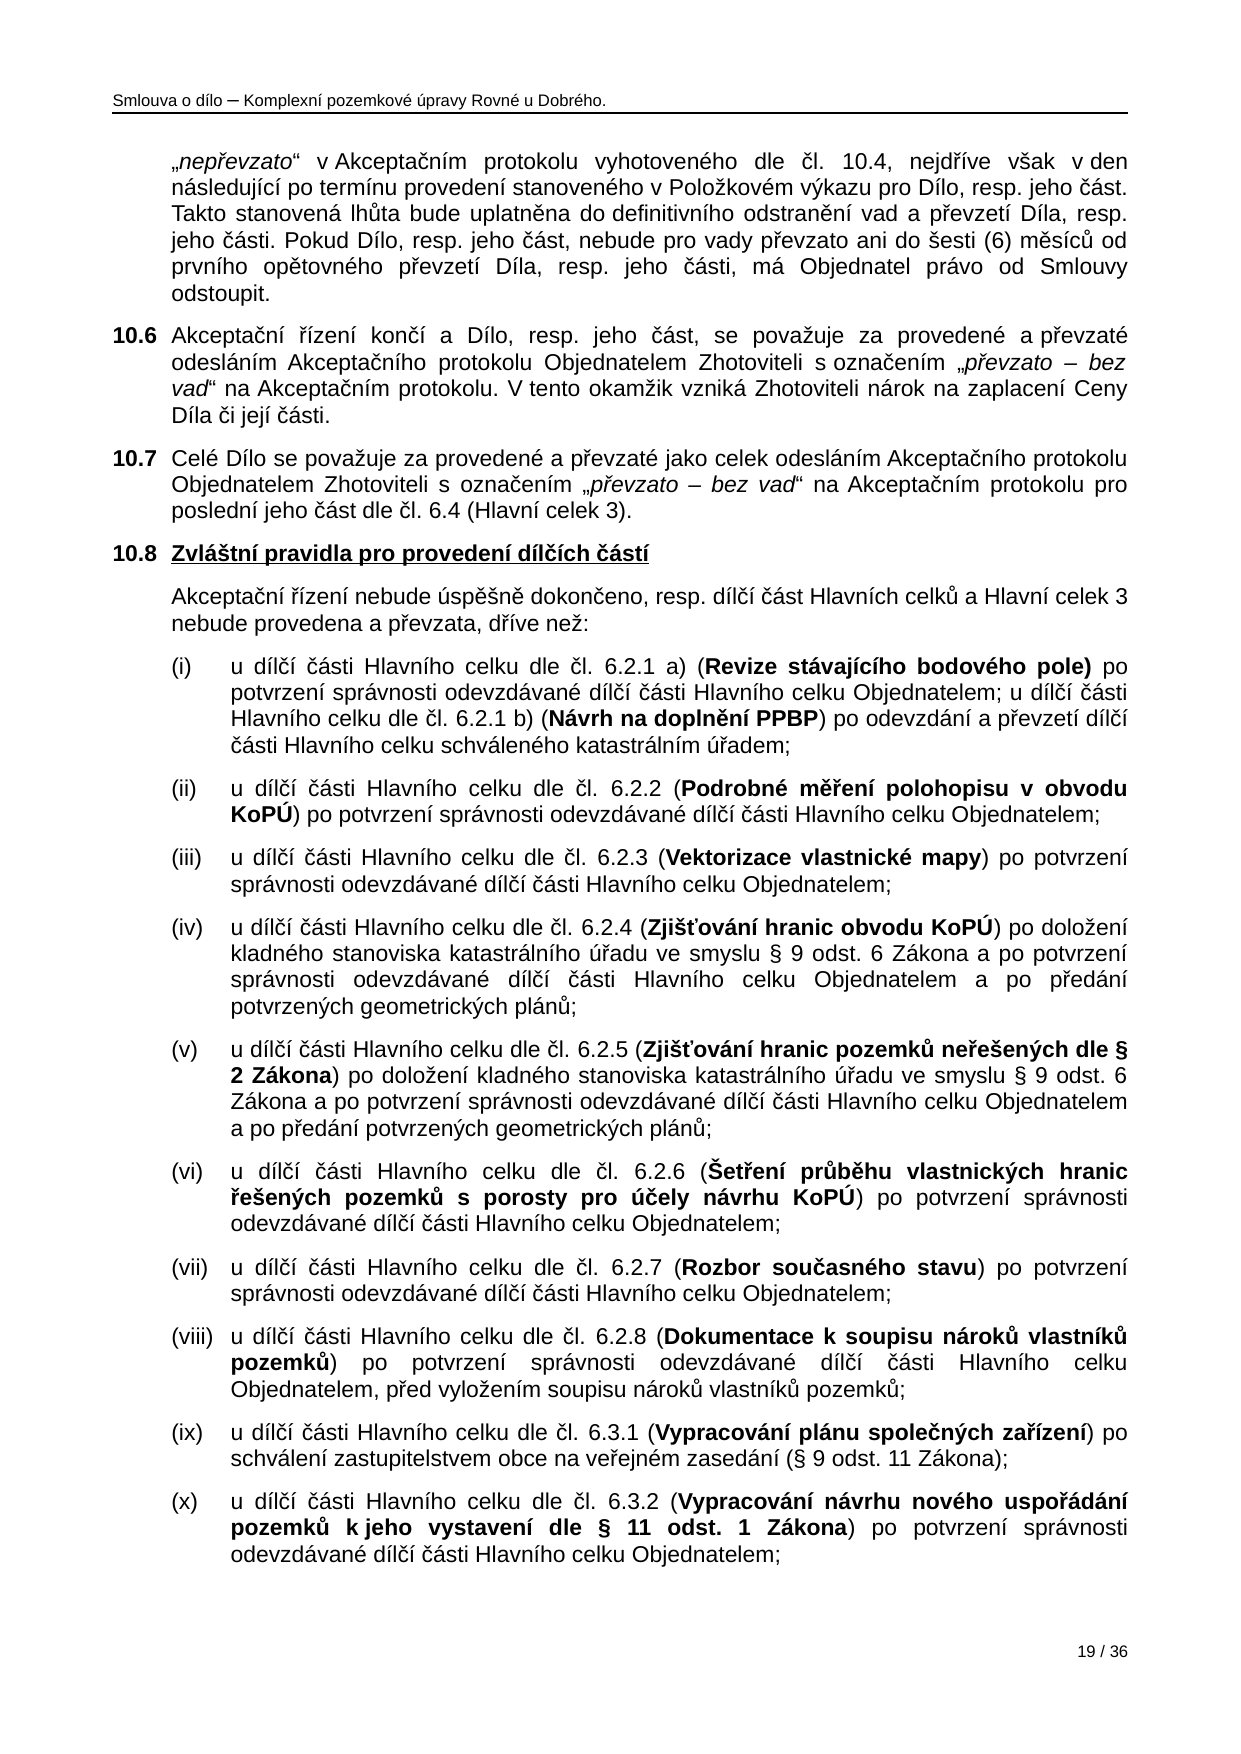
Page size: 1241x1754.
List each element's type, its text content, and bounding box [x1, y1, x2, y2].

list u dílčí části Hlavního celku dle čl. 6.3.1 (Vypracování plánu společných zařízení) po schválení zastupitelstvem obce na veřejném zasedání (§ 9 odst. 11 Zákona); [171, 1418, 1128, 1471]
list u dílčí části Hlavního celku dle čl. 6.2.2 (Podrobné měření polohopisu v obvodu KoPÚ) po potvrzení správnosti odevzdávané dílčí části Hlavního celku Objednatelem; [171, 775, 1128, 827]
list u dílčí části Hlavního celku dle čl. 6.2.6 (Šetření průběhu vlastnických hranic řešených pozemků s porosty pro účely návrhu KoPÚ) po potvrzení správnosti odevzdávané dílčí části Hlavního celku Objednatelem; [171, 1158, 1128, 1237]
list u dílčí části Hlavního celku dle čl. 6.2.7 (Rozbor současného stavu) po potvrzení správnosti odevzdávané dílčí části Hlavního celku Objednatelem; [171, 1253, 1128, 1306]
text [112, 148, 1128, 306]
list u dílčí části Hlavního celku dle čl. 6.2.5 (Zjišťování hranic pozemků neřešených dle § 2 Zákona) po doložení kladného stanoviska katastrálního úřadu ve smyslu § 9 odst. 6 Zákona a po potvrzení správnosti odevzdávané dílčí části Hlavního celku Objednatelem a po předání potvrzených geometrických plánů; [171, 1036, 1128, 1141]
list u dílčí části Hlavního celku dle čl. 6.2.4 (Zjišťování hranic obvodu KoPÚ) po doložení kladného stanoviska katastrálního úřadu ve smyslu § 9 odst. 6 Zákona a po potvrzení správnosti odevzdávané dílčí části Hlavního celku Objednatelem a po předání potvrzených geometrických plánů; [171, 913, 1128, 1019]
text Celé Dílo se považuje za provedené a převzaté jako celek odesláním Akceptačního protokolu Objednatelem Zhotoviteli s označením „převzato – bez vad“ na Akceptačním protokolu pro poslední jeho část dle čl. 6.4 (Hlavní celek 3). [112, 444, 1128, 524]
text Zvláštní pravidla pro provedení dílčích částí [112, 540, 1128, 567]
text Akceptační řízení končí a Dílo, resp. jeho část, se považuje za provedené a převzaté odesláním Akceptačního protokolu Objednatelem Zhotoviteli s označením „převzato – bez vad“ na Akceptačním protokolu. V tento okamžik vzniká Zhotoviteli nárok na zaplacení Ceny Díla či její části. [112, 322, 1128, 428]
list u dílčí části Hlavního celku dle čl. 6.3.2 (Vypracování návrhu nového uspořádání pozemků k jeho vystavení dle § 11 odst. 1 Zákona) po potvrzení správnosti odevzdávané dílčí části Hlavního celku Objednatelem; [171, 1488, 1128, 1567]
list u dílčí části Hlavního celku dle čl. 6.2.3 (Vektorizace vlastnické mapy) po potvrzení správnosti odevzdávané dílčí části Hlavního celku Objednatelem; [171, 844, 1128, 897]
list u dílčí části Hlavního celku dle čl. 6.2.8 (Dokumentace k soupisu nároků vlastníků pozemků) po potvrzení správnosti odevzdávané dílčí části Hlavního celku Objednatelem, před vyložením soupisu nároků vlastníků pozemků; [171, 1323, 1128, 1402]
list u dílčí části Hlavního celku dle čl. 6.2.1 a) (Revize stávajícího bodového pole) po potvrzení správnosti odevzdávané dílčí části Hlavního celku Objednatelem; u dílčí části Hlavního celku dle čl. 6.2.1 b) (Návrh na doplnění PPBP) po odevzdání a převzetí dílčí části Hlavního celku schváleného katastrálním úřadem; [171, 653, 1128, 758]
list Akceptační řízení nebude úspěšně dokončeno, resp. dílčí část Hlavních celků a Hlavní celek 3 nebude provedena a převzata, dříve než: [171, 583, 1128, 636]
